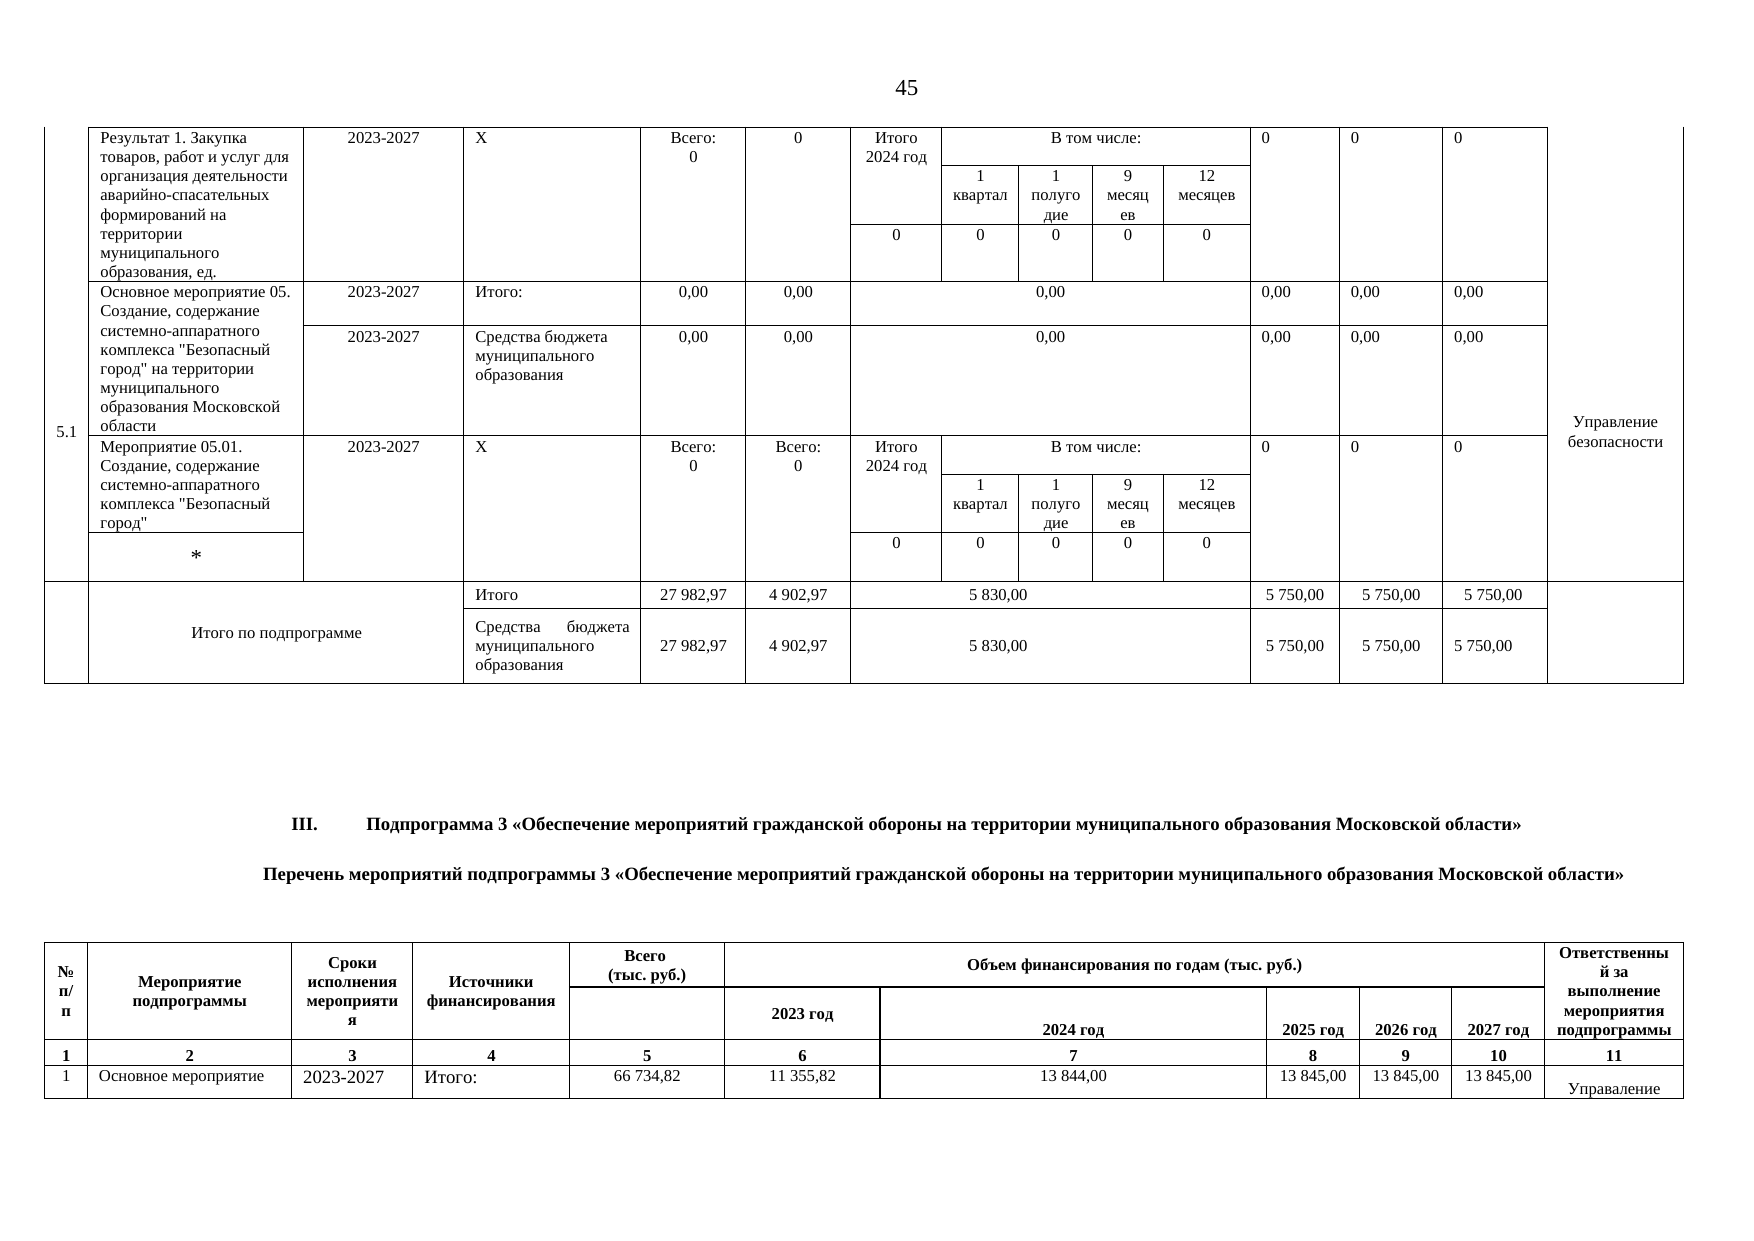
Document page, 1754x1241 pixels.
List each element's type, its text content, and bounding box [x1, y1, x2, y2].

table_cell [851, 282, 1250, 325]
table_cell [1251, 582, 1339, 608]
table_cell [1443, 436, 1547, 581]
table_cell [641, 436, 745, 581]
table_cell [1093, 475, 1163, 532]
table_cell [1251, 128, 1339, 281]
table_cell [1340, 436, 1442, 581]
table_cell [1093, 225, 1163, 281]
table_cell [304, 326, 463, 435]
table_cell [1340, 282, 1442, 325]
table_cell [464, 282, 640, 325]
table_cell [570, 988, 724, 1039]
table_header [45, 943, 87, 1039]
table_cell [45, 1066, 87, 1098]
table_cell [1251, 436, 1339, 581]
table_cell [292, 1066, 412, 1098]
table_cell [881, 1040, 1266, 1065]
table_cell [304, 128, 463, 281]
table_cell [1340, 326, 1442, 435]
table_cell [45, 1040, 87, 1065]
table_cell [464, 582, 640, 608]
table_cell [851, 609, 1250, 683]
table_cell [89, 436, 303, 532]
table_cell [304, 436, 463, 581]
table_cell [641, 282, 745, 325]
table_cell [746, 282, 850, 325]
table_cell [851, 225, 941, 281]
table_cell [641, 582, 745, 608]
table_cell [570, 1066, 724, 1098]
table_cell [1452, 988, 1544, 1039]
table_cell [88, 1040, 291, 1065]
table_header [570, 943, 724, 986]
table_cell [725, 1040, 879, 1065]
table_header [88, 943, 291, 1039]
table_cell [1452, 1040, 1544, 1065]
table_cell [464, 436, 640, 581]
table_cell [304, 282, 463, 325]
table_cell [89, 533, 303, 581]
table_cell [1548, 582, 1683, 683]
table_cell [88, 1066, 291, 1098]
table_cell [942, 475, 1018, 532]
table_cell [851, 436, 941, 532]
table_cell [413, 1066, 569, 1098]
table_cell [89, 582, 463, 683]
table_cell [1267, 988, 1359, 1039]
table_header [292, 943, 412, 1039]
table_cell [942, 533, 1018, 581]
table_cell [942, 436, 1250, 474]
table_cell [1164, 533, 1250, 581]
list Подпрограмма 3 «Обеспечение мероприятий гражданской обороны на территории муниципального образования Московской области» [118, 813, 1695, 834]
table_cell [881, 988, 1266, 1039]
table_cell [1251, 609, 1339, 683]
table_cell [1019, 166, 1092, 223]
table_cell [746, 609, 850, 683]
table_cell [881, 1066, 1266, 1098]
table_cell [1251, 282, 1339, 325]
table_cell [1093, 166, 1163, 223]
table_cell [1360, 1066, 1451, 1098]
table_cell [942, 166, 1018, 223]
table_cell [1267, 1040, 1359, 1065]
list Перечень мероприятий подпрограммы 3 «Обеспечение мероприятий гражданской обороны на территории муниципального образования Московской области» [193, 863, 1695, 884]
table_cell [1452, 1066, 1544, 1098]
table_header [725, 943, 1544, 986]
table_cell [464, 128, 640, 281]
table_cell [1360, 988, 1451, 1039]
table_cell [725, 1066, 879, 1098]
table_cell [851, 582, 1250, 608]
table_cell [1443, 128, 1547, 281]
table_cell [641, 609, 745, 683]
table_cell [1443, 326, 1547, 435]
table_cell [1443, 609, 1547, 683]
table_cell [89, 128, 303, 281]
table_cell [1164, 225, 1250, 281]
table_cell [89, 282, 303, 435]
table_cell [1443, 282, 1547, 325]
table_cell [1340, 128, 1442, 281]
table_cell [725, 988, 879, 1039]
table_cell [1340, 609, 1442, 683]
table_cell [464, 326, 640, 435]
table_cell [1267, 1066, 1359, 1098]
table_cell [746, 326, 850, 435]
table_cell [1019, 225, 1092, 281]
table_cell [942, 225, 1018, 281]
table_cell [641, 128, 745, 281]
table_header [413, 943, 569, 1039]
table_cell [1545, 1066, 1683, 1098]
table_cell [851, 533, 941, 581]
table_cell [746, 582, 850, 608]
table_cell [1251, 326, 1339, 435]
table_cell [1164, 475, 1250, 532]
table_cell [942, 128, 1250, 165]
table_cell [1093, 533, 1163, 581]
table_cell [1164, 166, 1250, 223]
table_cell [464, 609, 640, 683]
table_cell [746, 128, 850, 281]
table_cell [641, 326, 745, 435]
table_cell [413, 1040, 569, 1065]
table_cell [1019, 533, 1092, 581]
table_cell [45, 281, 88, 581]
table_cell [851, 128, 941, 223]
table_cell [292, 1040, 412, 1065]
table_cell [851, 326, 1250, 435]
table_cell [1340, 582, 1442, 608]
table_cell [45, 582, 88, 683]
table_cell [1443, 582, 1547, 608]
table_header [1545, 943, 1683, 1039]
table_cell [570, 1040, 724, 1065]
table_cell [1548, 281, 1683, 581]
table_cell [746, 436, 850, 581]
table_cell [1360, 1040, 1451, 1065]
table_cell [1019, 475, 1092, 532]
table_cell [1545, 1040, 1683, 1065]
